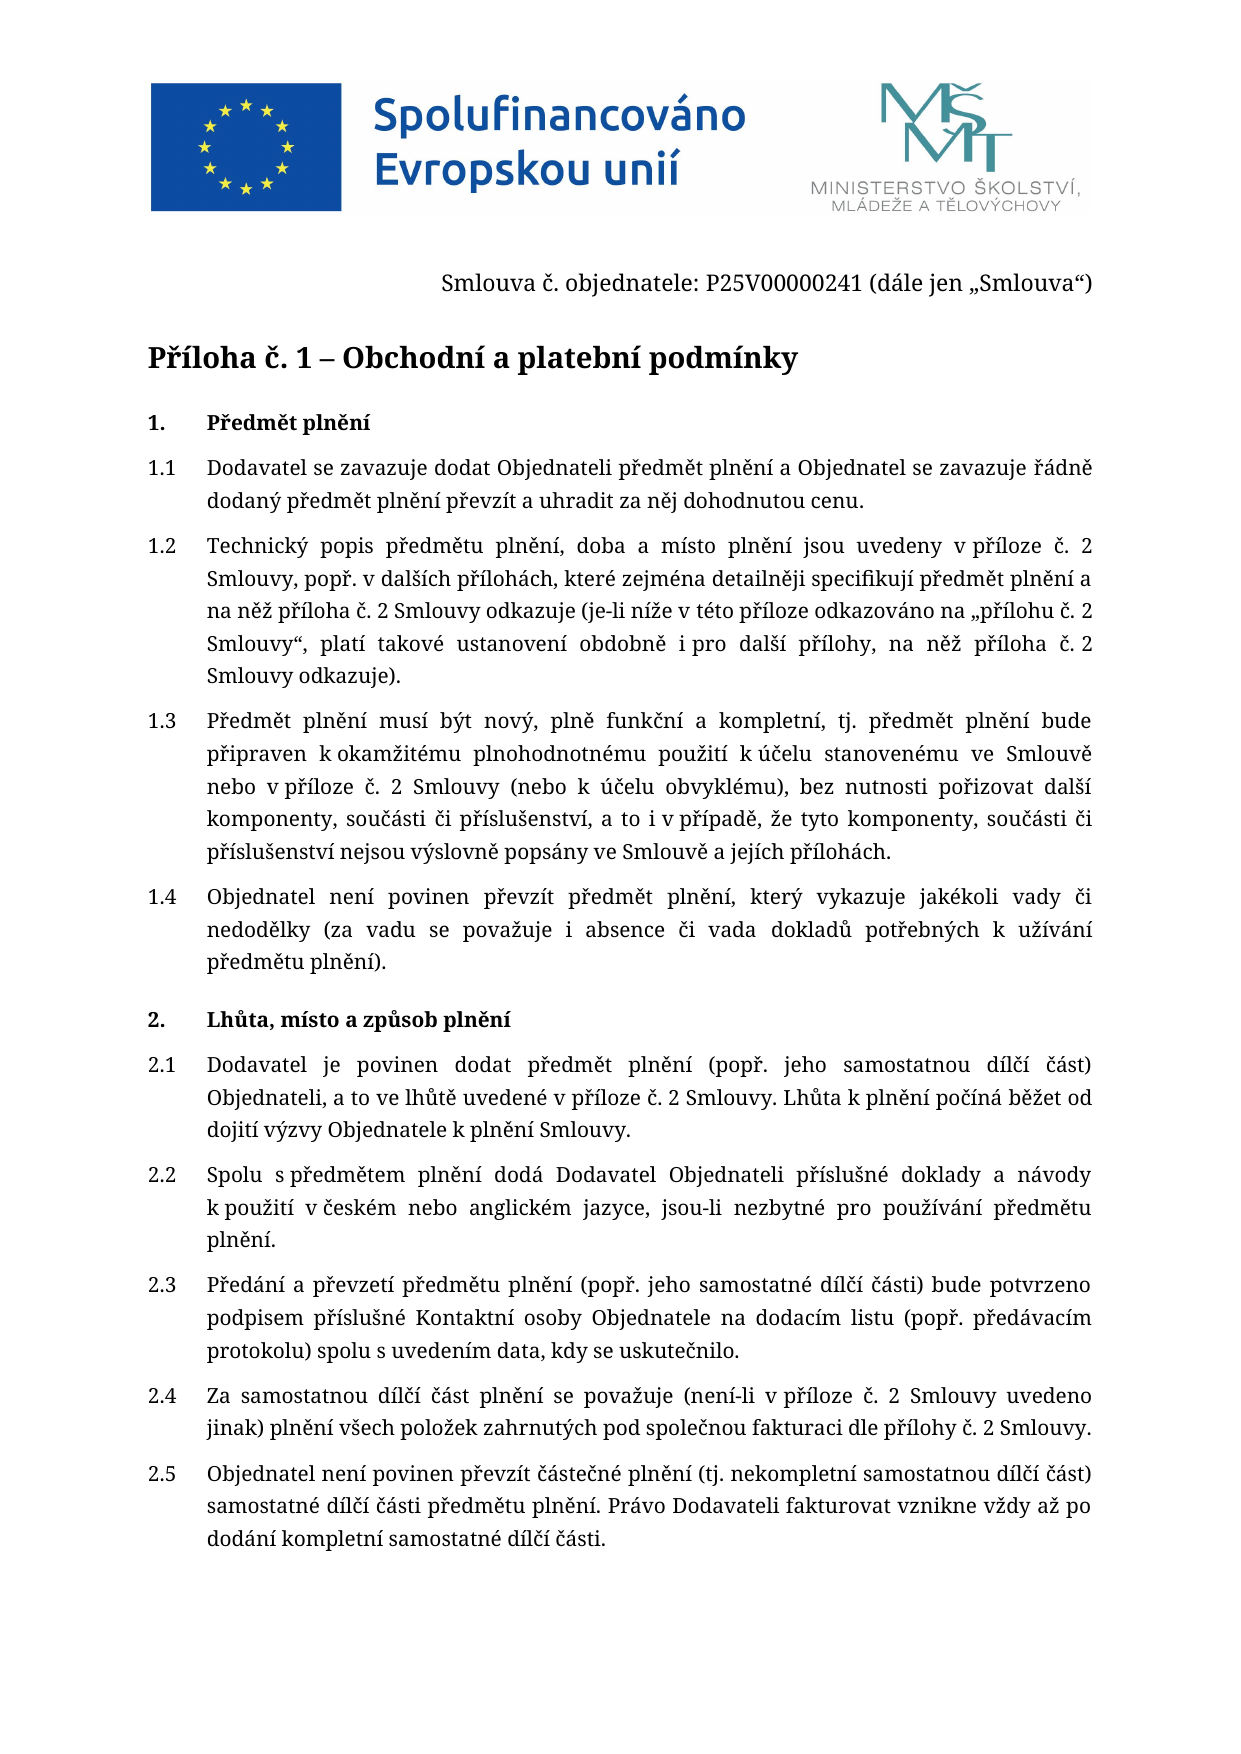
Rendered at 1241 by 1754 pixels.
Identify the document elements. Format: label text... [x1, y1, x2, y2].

list Objednatel není povinen převzít částečné plnění (tj. nekompletní samostatnou dílčí část) samostatné dílčí části předmětu plnění. Právo Dodavateli fakturovat vznikne vždy až po dodání kompletní samostatné dílčí části. [148, 1459, 1093, 1552]
list Objednatel není povinen převzít předmět plnění, který vykazuje jakékoli vady či nedodělky (za vadu se považuje i absence či vada dokladů potřebných k užívání předmětu plnění). [148, 882, 1093, 976]
list Dodavatel je povinen dodat předmět plnění (popř. jeho samostatnou dílčí část) Objednateli, a to ve lhůtě uvedené v příloze č. 2 Smlouvy. Lhůta k plnění počíná běžet od dojití výzvy Objednatele k plnění Smlouvy. [148, 1050, 1093, 1144]
list Předmět plnění musí být nový, plně funkční a kompletní, tj. předmět plnění bude připraven k okamžitému plnohodnotnému použití k účelu stanovenému ve Smlouvě nebo v příloze č. 2 Smlouvy (nebo k účelu obvyklému), bez nutnosti pořizovat další komponenty, součásti či příslušenství, a to i v případě, že tyto komponenty, součásti či příslušenství nejsou výslovně popsány ve Smlouvě a jejích přílohách. [148, 707, 1093, 865]
list Lhůta, místo a způsob plnění [148, 1005, 1093, 1033]
list Předmět plnění [148, 408, 1093, 437]
list Technický popis předmětu plnění, doba a místo plnění jsou uvedeny v příloze č. 2 Smlouvy, popř. v dalších přílohách, které zejména detailněji specifikují předmět plnění a na něž příloha č. 2 Smlouvy odkazuje (je-li níže v této příloze odkazováno na „přílohu č. 2 Smlouvy“, platí takové ustanovení obdobně i pro další přílohy, na něž příloha č. 2 Smlouvy odkazuje). [148, 531, 1093, 690]
list Za samostatnou dílčí část plnění se považuje (není-li v příloze č. 2 Smlouvy uvedeno jinak) plnění všech položek zahrnutých pod společnou fakturaci dle přílohy č. 2 Smlouvy. [148, 1381, 1093, 1442]
list Předání a převzetí předmětu plnění (popř. jeho samostatné dílčí části) bude potvrzeno podpisem příslušné Kontaktní osoby Objednatele na dodacím listu (popř. předávacím protokolu) spolu s uvedením data, kdy se uskutečnilo. [148, 1271, 1093, 1364]
list Spolu s předmětem plnění dodá Dodavatel Objednateli příslušné doklady a návody k použití v českém nebo anglickém jazyce, jsou-li nezbytné pro používání předmětu plnění. [148, 1160, 1093, 1254]
text Příloha č. 1 – Obchodní a platební podmínky [148, 338, 1093, 377]
list Dodavatel se zavazuje dodat Objednateli předmět plnění a Objednatel se zavazuje řádně dodaný předmět plnění převzít a uhradit za něj dohodnutou cenu. [148, 453, 1093, 514]
picture [147, 80, 1093, 215]
